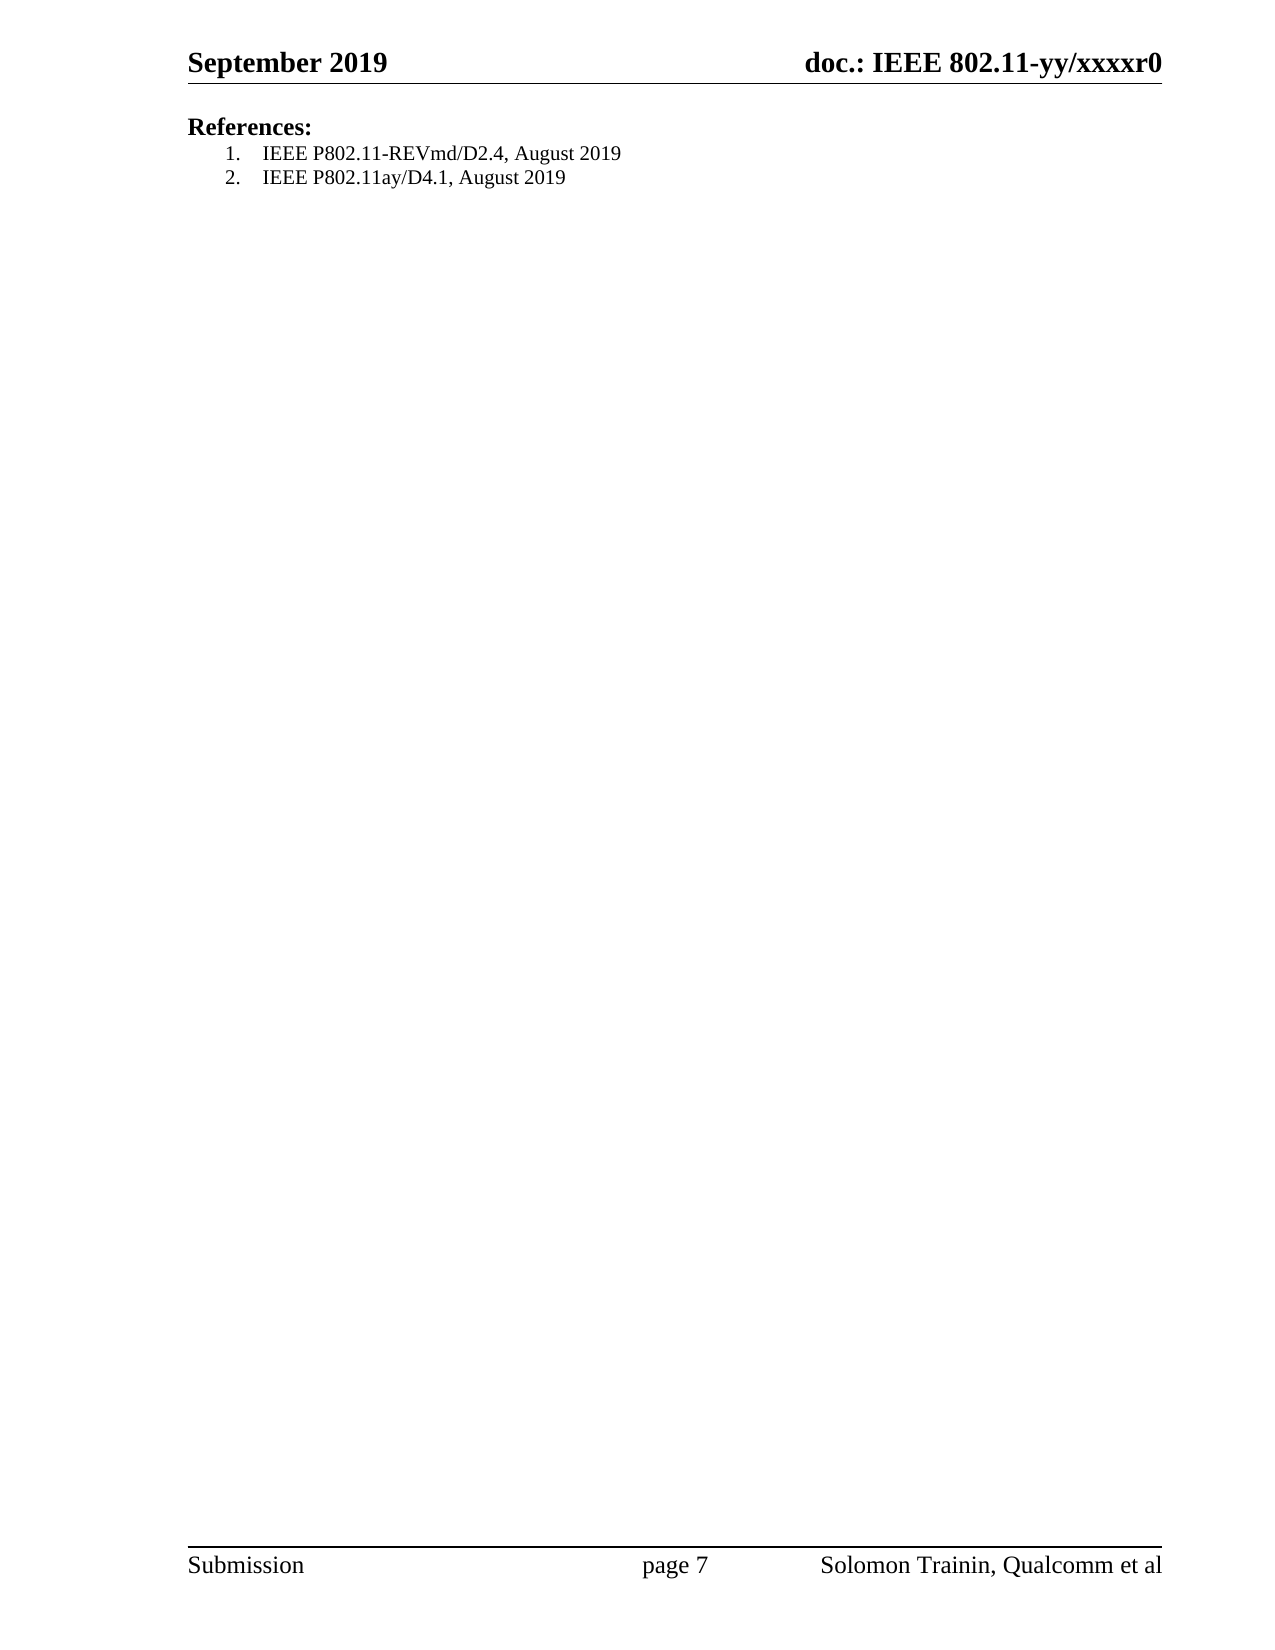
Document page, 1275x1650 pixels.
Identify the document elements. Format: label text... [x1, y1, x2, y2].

list IEEE P802.11-REVmd/D2.4, August 2019 [225, 141, 1162, 165]
text References: [187, 112, 1162, 141]
list IEEE P802.11ay/D4.1, August 2019 [225, 165, 1162, 189]
